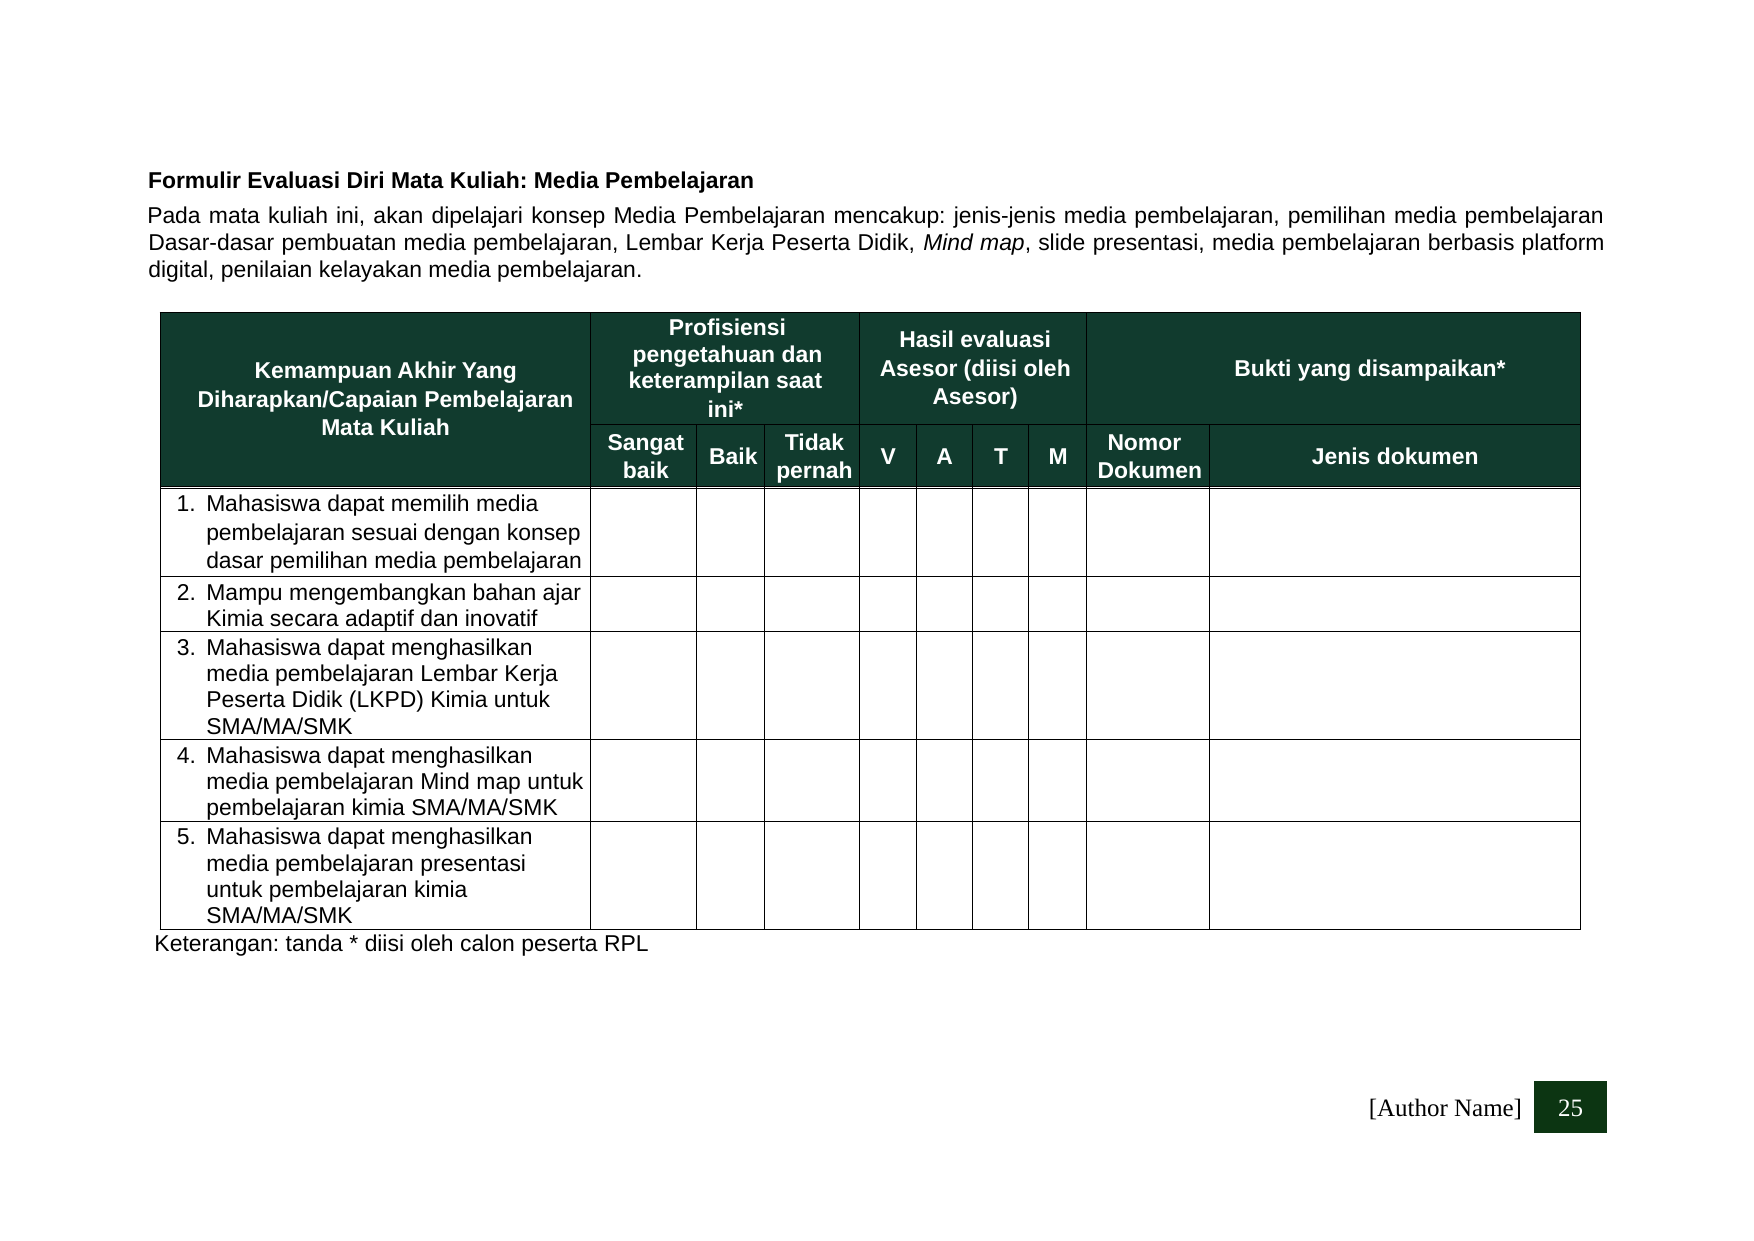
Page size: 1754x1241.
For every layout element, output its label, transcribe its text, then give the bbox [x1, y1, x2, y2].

table_header [1087, 313, 1209, 424]
table_cell [1029, 632, 1086, 739]
table_cell [765, 822, 859, 928]
table_cell [917, 740, 972, 821]
table_cell [1087, 489, 1209, 576]
table_cell [1029, 577, 1086, 631]
table_cell [1087, 577, 1209, 631]
table_cell [591, 489, 696, 576]
table_cell Mahasiswa dapat menghasilkan media pembelajaran presentasi untuk pembelajaran kimia SMA/MA/SMK [161, 822, 590, 928]
table_cell [860, 822, 916, 928]
table_header Profisiensi pengetahuan dan keterampilan saat ini* [591, 313, 859, 424]
table_cell M [1029, 425, 1086, 486]
table_cell [765, 577, 859, 631]
table_cell [860, 489, 916, 576]
table_cell [1029, 740, 1086, 821]
table_cell Mahasiswa dapat memilih media pembelajaran sesuai dengan konsep dasar pemilihan media pembelajaran [161, 489, 590, 576]
table_cell [860, 740, 916, 821]
table_cell Baik [697, 425, 764, 486]
table_cell [917, 632, 972, 739]
table_cell [973, 632, 1028, 739]
table_cell [1210, 577, 1580, 631]
table_cell [1029, 489, 1086, 576]
table_cell V [860, 425, 916, 486]
table_cell Tidak pernah [765, 425, 859, 486]
table_cell [765, 740, 859, 821]
table_cell [591, 740, 696, 821]
table_cell A [917, 425, 972, 486]
table_cell [591, 577, 696, 631]
table_cell Sangat baik [591, 425, 696, 486]
table_cell [765, 489, 859, 576]
table_cell [697, 489, 764, 576]
table_cell [697, 577, 764, 631]
table_header Kemampuan Akhir Yang Diharapkan/Capaian Pembelajaran Mata Kuliah [161, 313, 590, 486]
table_cell [860, 632, 916, 739]
table_cell [1210, 632, 1580, 739]
table_cell [697, 632, 764, 739]
table_cell [973, 489, 1028, 576]
table_cell [591, 822, 696, 928]
subtitle Formulir Evaluasi Diri Mata Kuliah: Media Pembelajaran [148, 167, 1607, 193]
table_cell [697, 822, 764, 928]
table_cell [917, 822, 972, 928]
table_cell [860, 577, 916, 631]
text Keterangan: tanda * diisi oleh calon peserta RPL [148, 929, 1607, 956]
table_cell [1087, 632, 1209, 739]
table_cell [917, 577, 972, 631]
table_cell [973, 740, 1028, 821]
table_cell Nomor Dokumen [1087, 425, 1209, 486]
table_cell [765, 632, 859, 739]
table_cell [1087, 822, 1209, 928]
table_cell [973, 577, 1028, 631]
table_cell [1029, 822, 1086, 928]
table_cell [1210, 740, 1580, 821]
table_header Bukti yang disampaikan* [1209, 313, 1580, 424]
table_cell Mahasiswa dapat menghasilkan media pembelajaran Mind map untuk pembelajaran kimia SMA/MA/SMK [161, 740, 590, 821]
table_cell [591, 632, 696, 739]
table_cell [1210, 822, 1580, 928]
table_cell [697, 740, 764, 821]
table_cell [973, 822, 1028, 928]
table_cell [1087, 740, 1209, 821]
table_cell Mahasiswa dapat menghasilkan media pembelajaran Lembar Kerja Peserta Didik (LKPD) Kimia untuk SMA/MA/SMK [161, 632, 590, 739]
table_header Hasil evaluasi Asesor (diisi oleh Asesor) [860, 313, 1086, 424]
text Pada mata kuliah ini, akan dipelajari konsep Media Pembelajaran mencakup: jenis-jenis media pembelajaran, pemilihan media pembelajaran Dasar-dasar pembuatan media pembelajaran, Lembar Kerja Peserta Didik, Mind map, slide presentasi, media pembelajaran berbasis platform digital, penilaian kelayakan media pembelajaran. [147, 202, 1605, 283]
table_cell T [973, 425, 1028, 486]
table_cell [1210, 489, 1580, 576]
table_cell Mampu mengembangkan bahan ajar Kimia secara adaptif dan inovatif [161, 577, 590, 631]
table_cell Jenis dokumen [1210, 425, 1580, 486]
table_cell [917, 489, 972, 576]
